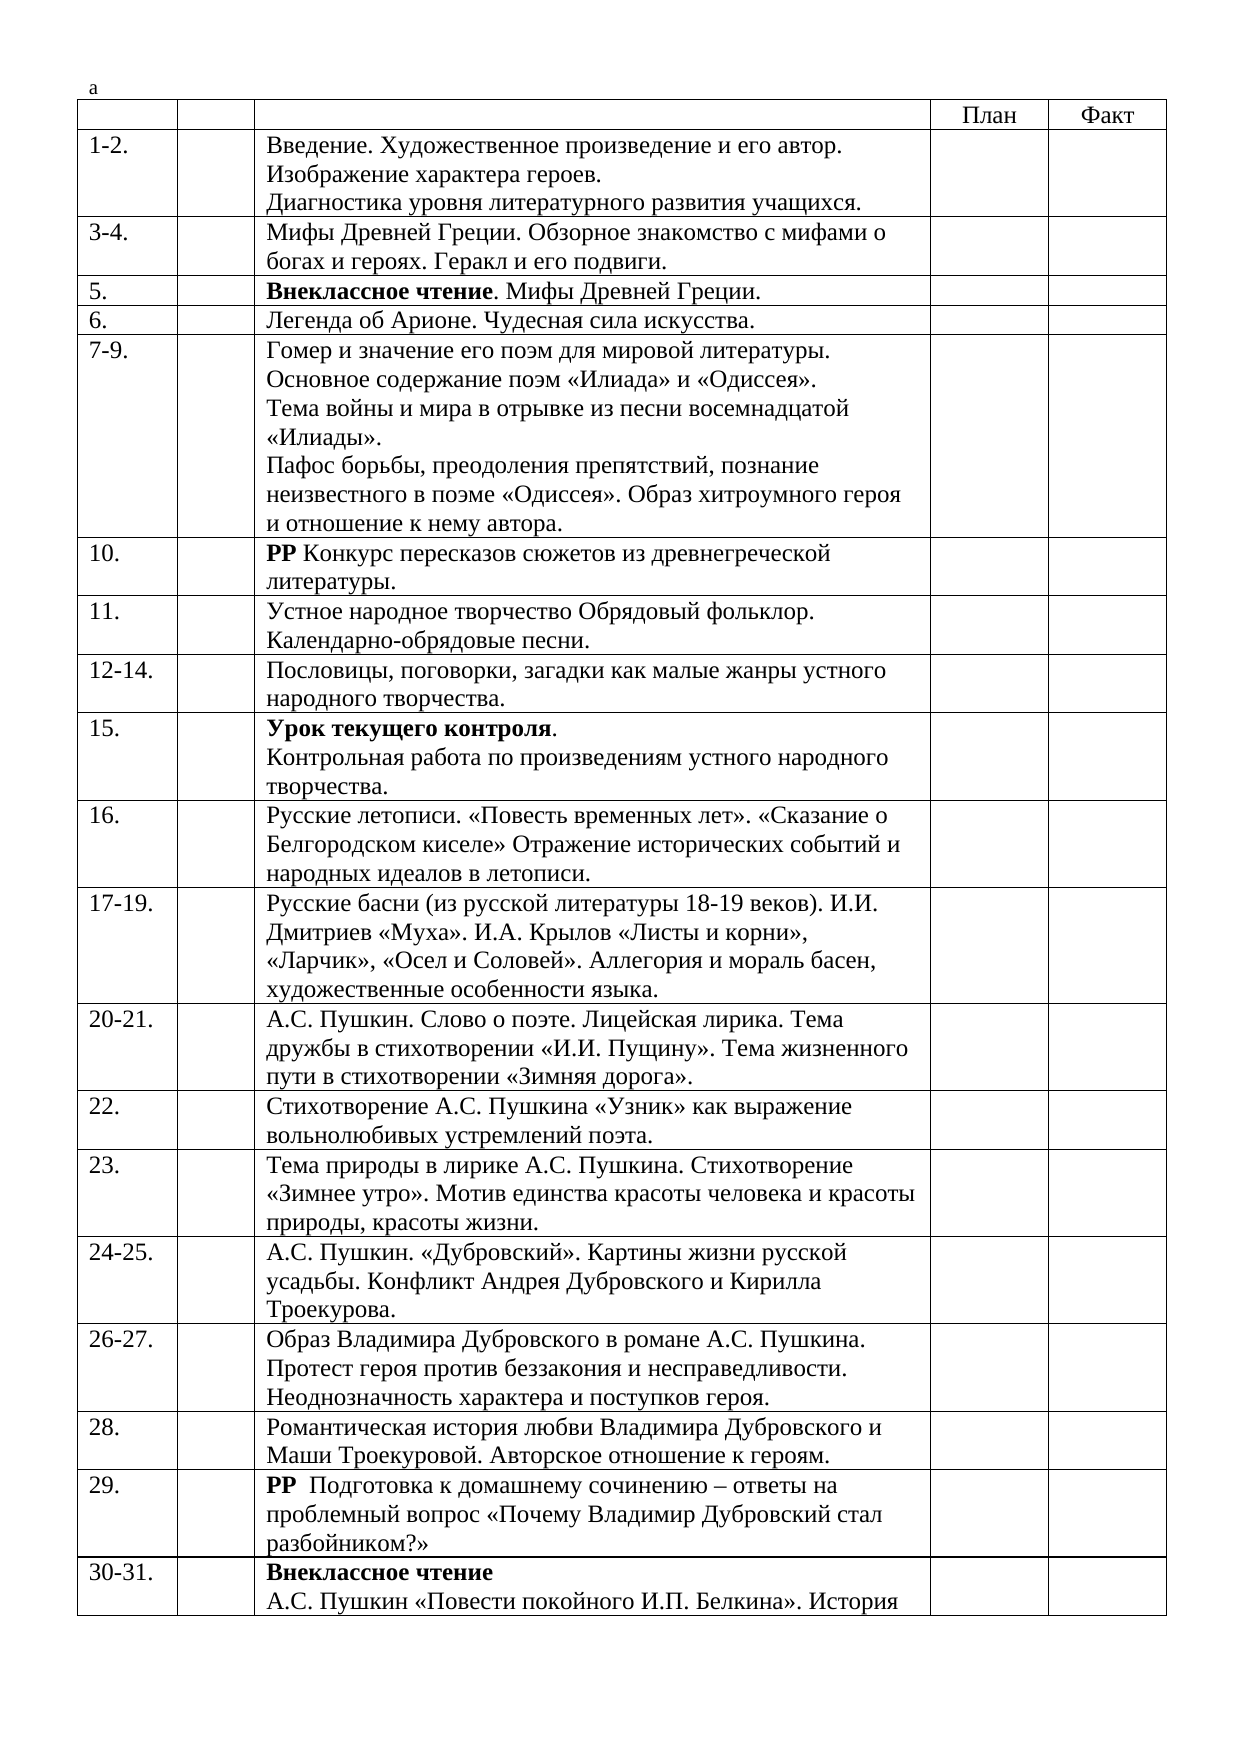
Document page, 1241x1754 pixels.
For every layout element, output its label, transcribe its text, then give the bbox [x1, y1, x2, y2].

table_cell [178, 655, 254, 712]
table_cell [178, 276, 254, 304]
table_cell [931, 1324, 1048, 1411]
table_cell Урок текущего контроля. Контрольная работа по произведениям устного народного творчества. [255, 713, 930, 799]
table_cell [931, 1091, 1048, 1149]
table_cell План [931, 100, 1048, 129]
table_cell А.С. Пушкин. Слово о поэте. Лицейская лирика. Тема дружбы в стихотворении «И.И. Пущину». Тема жизненного пути в стихотворении «Зимняя дорога». [255, 1004, 930, 1090]
table_cell 5. [78, 276, 177, 304]
table_cell 28. [78, 1412, 177, 1469]
table_cell [178, 306, 254, 334]
table_header Дата [178, 100, 254, 129]
table_cell [1049, 888, 1166, 1003]
table_cell [931, 888, 1048, 1003]
table_cell Тема природы в лирике А.С. Пушкина. Стихотворение «Зимнее утро». Мотив единства красоты человека и красоты природы, красоты жизни. [255, 1150, 930, 1236]
table_cell 24-25. [78, 1237, 177, 1323]
table_cell [1049, 335, 1166, 537]
table_cell 11. [78, 596, 177, 654]
table_cell [1049, 1150, 1166, 1236]
table_cell [931, 1470, 1048, 1556]
table_cell [931, 1558, 1048, 1615]
table_cell [931, 1004, 1048, 1090]
table_cell 22. [78, 1091, 177, 1149]
table_cell [178, 335, 254, 537]
table_cell РР Подготовка к домашнему сочинению – ответы на проблемный вопрос «Почему Владимир Дубровский стал разбойником?» [255, 1470, 930, 1556]
table_cell А.С. Пушкин. «Дубровский». Картины жизни русской усадьбы. Конфликт Андрея Дубровского и Кирилла Троекурова. [255, 1237, 930, 1323]
table_cell 30-31. [78, 1558, 177, 1615]
table_cell [1049, 596, 1166, 654]
table_cell [931, 130, 1048, 216]
table_cell [1049, 217, 1166, 275]
table_cell Введение. Художественное произведение и его автор. Изображение характера героев. Диагностика уровня литературного развития учащихся. [255, 130, 930, 216]
table_cell [1049, 1558, 1166, 1615]
table_header № [78, 100, 177, 129]
table_cell 20-21. [78, 1004, 177, 1090]
table_cell [931, 1150, 1048, 1236]
table_cell [178, 1412, 254, 1469]
table_cell Русские летописи. «Повесть временных лет». «Сказание о Белгородском киселе» Отражение исторических событий и народных идеалов в летописи. [255, 801, 930, 887]
table_cell [931, 713, 1048, 799]
table_cell 29. [78, 1470, 177, 1556]
table_cell [1049, 801, 1166, 887]
table_cell [1049, 1324, 1166, 1411]
table_cell 16. [78, 801, 177, 887]
table_cell Легенда об Арионе. Чудесная сила искусства. [255, 306, 930, 334]
table_cell Романтическая история любви Владимира Дубровского и Маши Троекуровой. Авторское отношение к героям. [255, 1412, 930, 1469]
table_cell 23. [78, 1150, 177, 1236]
table_cell [178, 1558, 254, 1615]
table_cell 6. [78, 306, 177, 334]
table_cell Мифы Древней Греции. Обзорное знакомство с мифами о богах и героях. Геракл и его подвиги. [255, 217, 930, 275]
table_cell 7-9. [78, 335, 177, 537]
table_cell [931, 596, 1048, 654]
table_cell 10. [78, 538, 177, 595]
table_cell [1049, 276, 1166, 304]
table_cell [931, 335, 1048, 537]
table_cell 3-4. [78, 217, 177, 275]
table_cell [178, 1470, 254, 1556]
table_cell Внеклассное чтение. Мифы Древней Греции. [255, 276, 930, 304]
table_cell [178, 538, 254, 595]
table_cell [931, 1412, 1048, 1469]
table_cell [1049, 1091, 1166, 1149]
table_cell Факт [1049, 100, 1166, 129]
table_cell [931, 538, 1048, 595]
table_cell [1049, 306, 1166, 334]
table_cell 12-14. [78, 655, 177, 712]
table_cell [178, 1150, 254, 1236]
table_cell [931, 1237, 1048, 1323]
table_cell [178, 1324, 254, 1411]
table_cell Стихотворение А.С. Пушкина «Узник» как выражение вольнолюбивых устремлений поэта. [255, 1091, 930, 1149]
table_cell [178, 596, 254, 654]
table_cell [178, 1237, 254, 1323]
table_cell [178, 130, 254, 216]
table_cell [931, 217, 1048, 275]
table_cell [1049, 130, 1166, 216]
table_cell 15. [78, 713, 177, 799]
table_cell [1049, 1412, 1166, 1469]
table_cell [1049, 1470, 1166, 1556]
table_cell Гомер и значение его поэм для мировой литературы. Основное содержание поэм «Илиада» и «Одиссея». Тема войны и мира в отрывке из песни восемнадцатой «Илиады». Пафос борьбы, преодоления препятствий, познание неизвестного в поэме «Одиссея». Образ хитроумного героя и отношение к нему автора. [255, 335, 930, 537]
table_cell Русские басни (из русской литературы 18-19 веков). И.И. Дмитриев «Муха». И.А. Крылов «Листы и корни», «Ларчик», «Осел и Соловей». Аллегория и мораль басен, художественные особенности языка. [255, 888, 930, 1003]
table_cell [931, 306, 1048, 334]
table_cell [178, 801, 254, 887]
table_cell [1049, 713, 1166, 799]
table_cell [178, 1091, 254, 1149]
table_cell [1049, 538, 1166, 595]
table_cell [931, 276, 1048, 304]
table_cell [178, 713, 254, 799]
table_cell [178, 1004, 254, 1090]
table_cell [931, 655, 1048, 712]
table_cell [1049, 1004, 1166, 1090]
table_cell [1049, 1237, 1166, 1323]
table_header Тема [255, 100, 930, 129]
table_cell Устное народное творчество Обрядовый фольклор. Календарно-обрядовые песни. [255, 596, 930, 654]
table_cell РР Конкурс пересказов сюжетов из древнегреческой литературы. [255, 538, 930, 595]
table_cell Образ Владимира Дубровского в романе А.С. Пушкина. Протест героя против беззакония и несправедливости. Неоднозначность характера и поступков героя. [255, 1324, 930, 1411]
table_cell 1-2. [78, 130, 177, 216]
table_cell [931, 801, 1048, 887]
table_cell [178, 888, 254, 1003]
table_cell [1049, 655, 1166, 712]
table_cell Пословицы, поговорки, загадки как малые жанры устного народного творчества. [255, 655, 930, 712]
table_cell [255, 1558, 930, 1615]
table_cell 26-27. [78, 1324, 177, 1411]
table_cell 17-19. [78, 888, 177, 1003]
table_cell [178, 217, 254, 275]
